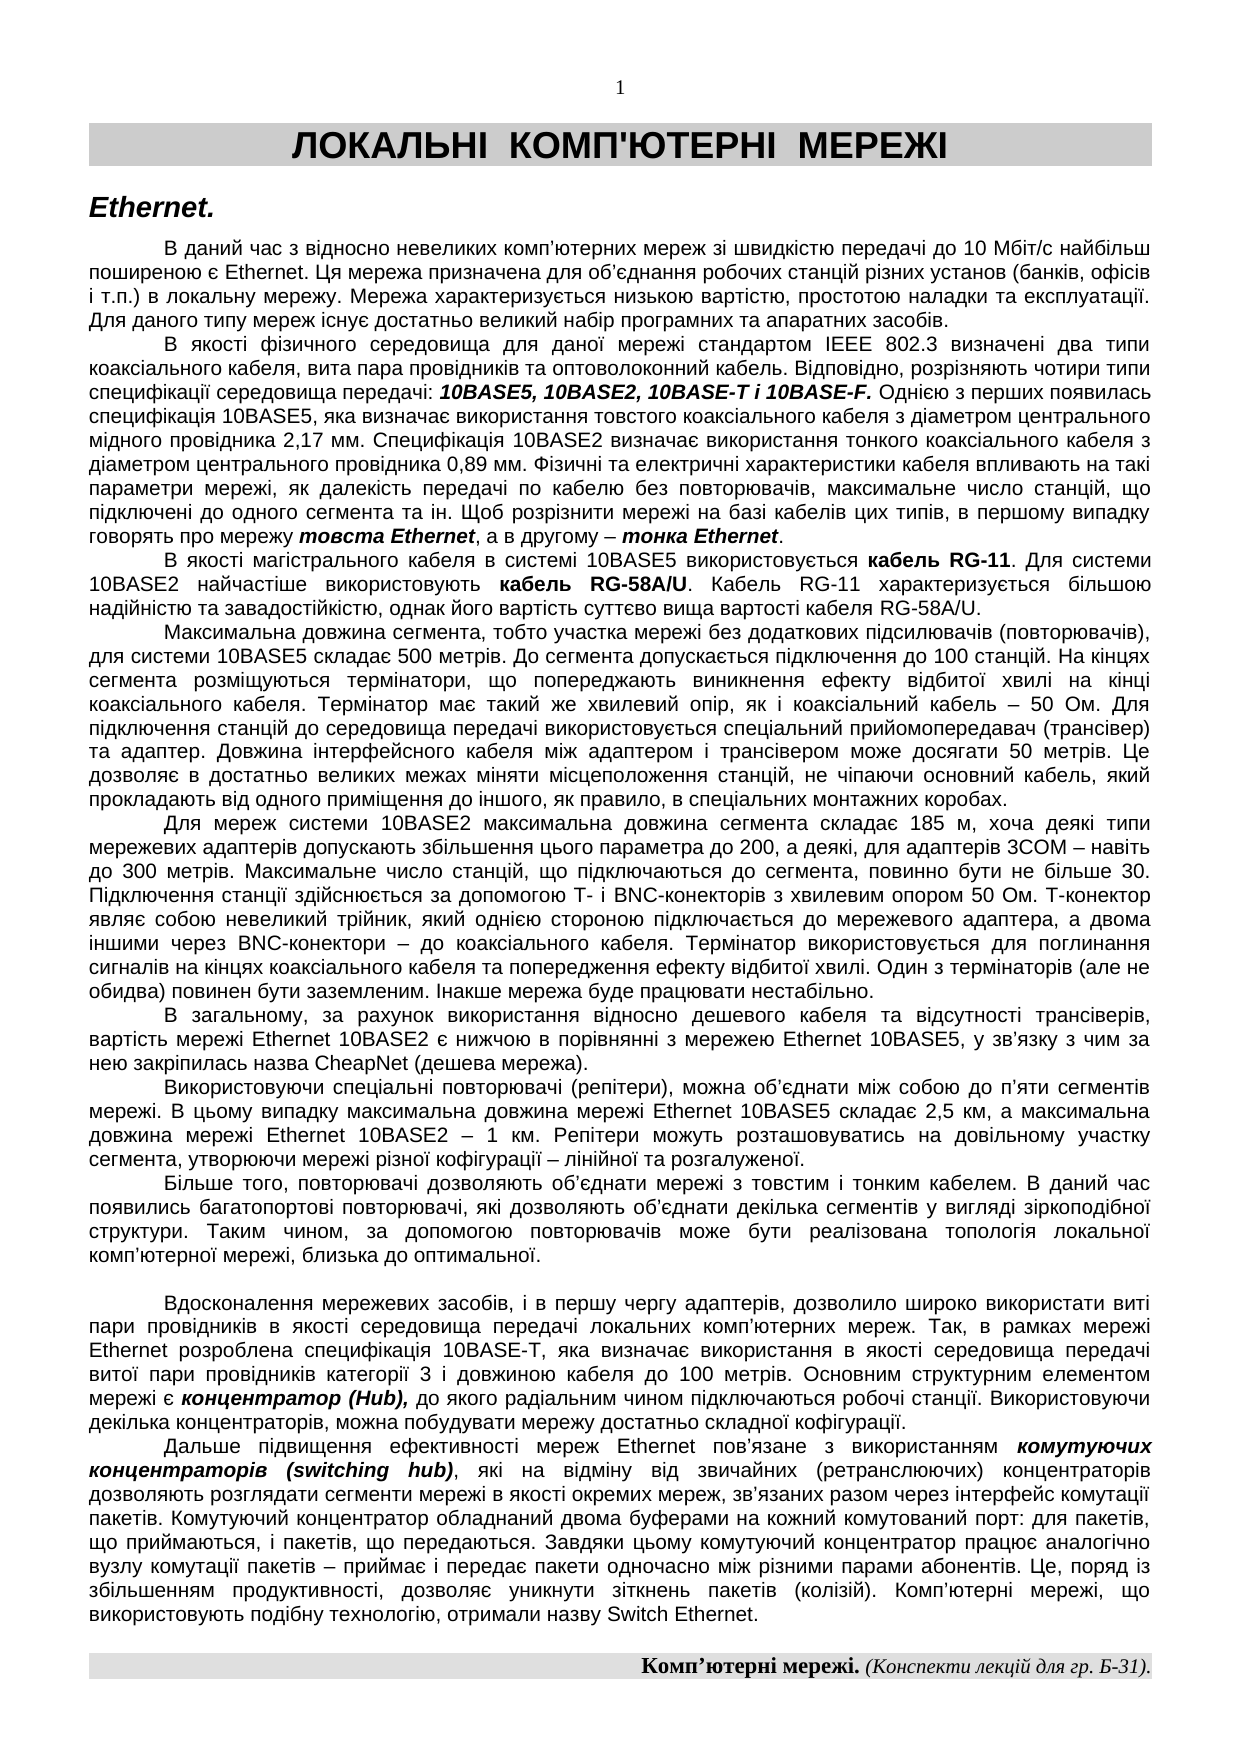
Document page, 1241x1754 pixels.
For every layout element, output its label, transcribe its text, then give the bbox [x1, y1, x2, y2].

text Використовуючи спецiальнi повторювачi (репiтери), можна об’єднати мiж собою до п’яти сегментiв мережi. В цьому випадку максимальна довжина мережi Ethernet 10BASE5 складає 2,5 км, а максимальна довжина мережi Ethernet 10BASE2 – 1 км. Репiтери можуть розташовуватись на довiльному участку сегмента, утворюючи мережi рiзної кофiгурацiї – лiнiйної та розгалуженої. [89, 1075, 1152, 1171]
subtitle ЛОКАЛЬНI КОМП'ЮТЕРНI МЕРЕЖI [89, 123, 1152, 166]
text В даний час з вiдносно невеликих комп’ютерних мереж зi швидкiстю передачi до 10 Мбiт/с найбiльш поширеною є Ethernet. Ця мережа призначена для об’єднання робочих станцiй рiзних установ (банкiв, офiсiв i т.п.) в локальну мережу. Мережа характеризується низькою вартiстю, простотою наладки та експлуатацiї. Для даного типу мереж iснує достатньо великий набiр програмних та апаратних засобiв. [89, 236, 1152, 332]
text Вдосконалення мережевих засобiв, i в першу чергу адаптерiв, дозволило широко використати витi пари провiдникiв в якостi середовища передачi локальних комп’ютерних мереж. Так, в рамках мережi Ethernet розроблена специфiкацiя 10BASE-Т, яка визначає використання в якостi середовища передачi витої пари провiдникiв категорiї 3 i довжиною кабеля до 100 метрiв. Основним структурним елементом мережi є концентратор (Hub), до якого радiальним чином пiдключаються робочi станцiї. Використовуючи декiлька концентраторiв, можна побудувати мережу достатньо складної кофiгурацiї. [89, 1290, 1152, 1434]
text Максимальна довжина сегмента, тобто участка мережi без додаткових пiдсилювачiв (повторювачiв), для системи 10BASE5 складає 500 метрiв. До сегмента допускається пiдключення до 100 станцiй. На кiнцях сегмента розмiщуються термiнатори, що попереджають виникнення ефекту вiдбитої хвилi на кiнцi коаксiального кабеля. Термiнатор має такий же хвилевий опiр, як i коаксiальний кабель – 50 Ом. Для пiдключення станцiй до середовища передачi використовується спецiальний прийомопередавач (трансiвер) та адаптер. Довжина iнтерфейсного кабеля мiж адаптером i трансiвером може досягати 50 метрiв. Це дозволяє в достатньо великих межах мiняти мiсцеположення станцiй, не чiпаючи основний кабель, який прокладають вiд одного примiщення до iншого, як правило, в спецiальних монтажних коробах. [89, 619, 1152, 811]
text Бiльше того, повторювачi дозволяють об’єднати мережi з товстим i тонким кабелем. В даний час появились багатопортовi повторювачi, якi дозволяють об’єднати декiлька сегментiв у виглядi зiркоподiбної структури. Таким чином, за допомогою повторювачiв може бути реалiзована топологiя локальної комп’ютерної мережi, близька до оптимальної. [89, 1171, 1152, 1266]
text Дальше пiдвищення ефективностi мереж Ethernet пов’язане з використанням комутуючих концентраторiв (switching hub), якi на вiдмiну вiд звичайних (ретранслюючих) концентраторiв дозволяють розглядати сегменти мережi в якостi окремих мереж, зв’язаних разом через iнтерфейс комутацiї пакетiв. Комутуючий концентратор обладнаний двома буферами на кожний комутований порт: для пакетiв, що приймаються, i пакетiв, що передаються. Завдяки цьому комутуючий концентратор працює аналогiчно вузлу комутацiї пакетiв – приймає i передає пакети одночасно мiж рiзними парами абонентiв. Це, поряд iз збiльшенням продуктивностi, дозволяє уникнути зiткнень пакетiв (колiзiй). Комп’ютернi мережi, що використовують подiбну технологiю, отримали назву Switch Ethernet. [89, 1434, 1152, 1626]
text Для мереж системи 10BASE2 максимальна довжина сегмента складає 185 м, хоча деякi типи мережевих адаптерiв допускають збiльшення цього параметра до 200, а деякi, для адаптерiв 3СОМ – навiть до 300 метрiв. Максимальне число станцiй, що пiдключаються до сегмента, повинно бути не бiльше 30. Пiдключення станцiї здiйснюється за допомогою Т- i BNC-конекторiв з хвилевим опором 50 Ом. Т-конектор являє собою невеликий трiйник, який однiєю стороною пiдключається до мережевого адаптера, а двома iншими через BNC-конектори – до коаксiального кабеля. Термiнатор використовується для поглинання сигналiв на кiнцях коаксiального кабеля та попередження ефекту вiдбитої хвилi. Один з термiнаторiв (але не обидва) повинен бути заземленим. Iнакше мережа буде працювати нестабiльно. [89, 811, 1152, 1003]
text В якостi фiзичного середовища для даної мережi стандартом IЕЕЕ 802.3 визначенi два типи коаксiального кабеля, вита пара провiдникiв та оптоволоконний кабель. Вiдповiдно, розрiзняють чотири типи специфiкацiї середовища передачi: 10BASE5, 10BASE2, 10BASE-T i 10BASE-F. Однiєю з перших появилась специфiкацiя 10BASE5, яка визначає використання товстого коаксiального кабеля з дiаметром центрального мiдного провiдника 2,17 мм. Специфiкацiя 10BASE2 визначає використання тонкого коаксiального кабеля з дiаметром центрального провiдника 0,89 мм. Фiзичнi та електричнi характеристики кабеля впливають на такi параметри мережi, як далекiсть передачi по кабелю без повторювачiв, максимальне число станцiй, що пiдключенi до одного сегмента та iн. Щоб розрiзнити мережi на базi кабелiв цих типiв, в першому випадку говорять про мережу товста Ethernet, а в другому – тонка Ethernet. [89, 332, 1152, 548]
text Ethernet. [89, 190, 1152, 224]
text В якостi магiстрального кабеля в системi 10BASE5 використовується кабель RG-11. Для системи 10BASE2 найчастiше використовують кабель RG-58A/U. Кабель RG-11 характеризується бiльшою надiйнiстю та завадостiйкiстю, однак його вартiсть суттєво вища вартостi кабеля RG-58A/U. [89, 548, 1152, 619]
text В загальному, за рахунок використання вiдносно дешевого кабеля та вiдсутностi трансiверiв, вартiсть мережi Ethernet 10BASE2 є нижчою в порiвняннi з мережею Ethernet 10BASE5, у зв’язку з чим за нею закрiпилась назва CheapNet (дешева мережа). [89, 1003, 1152, 1075]
